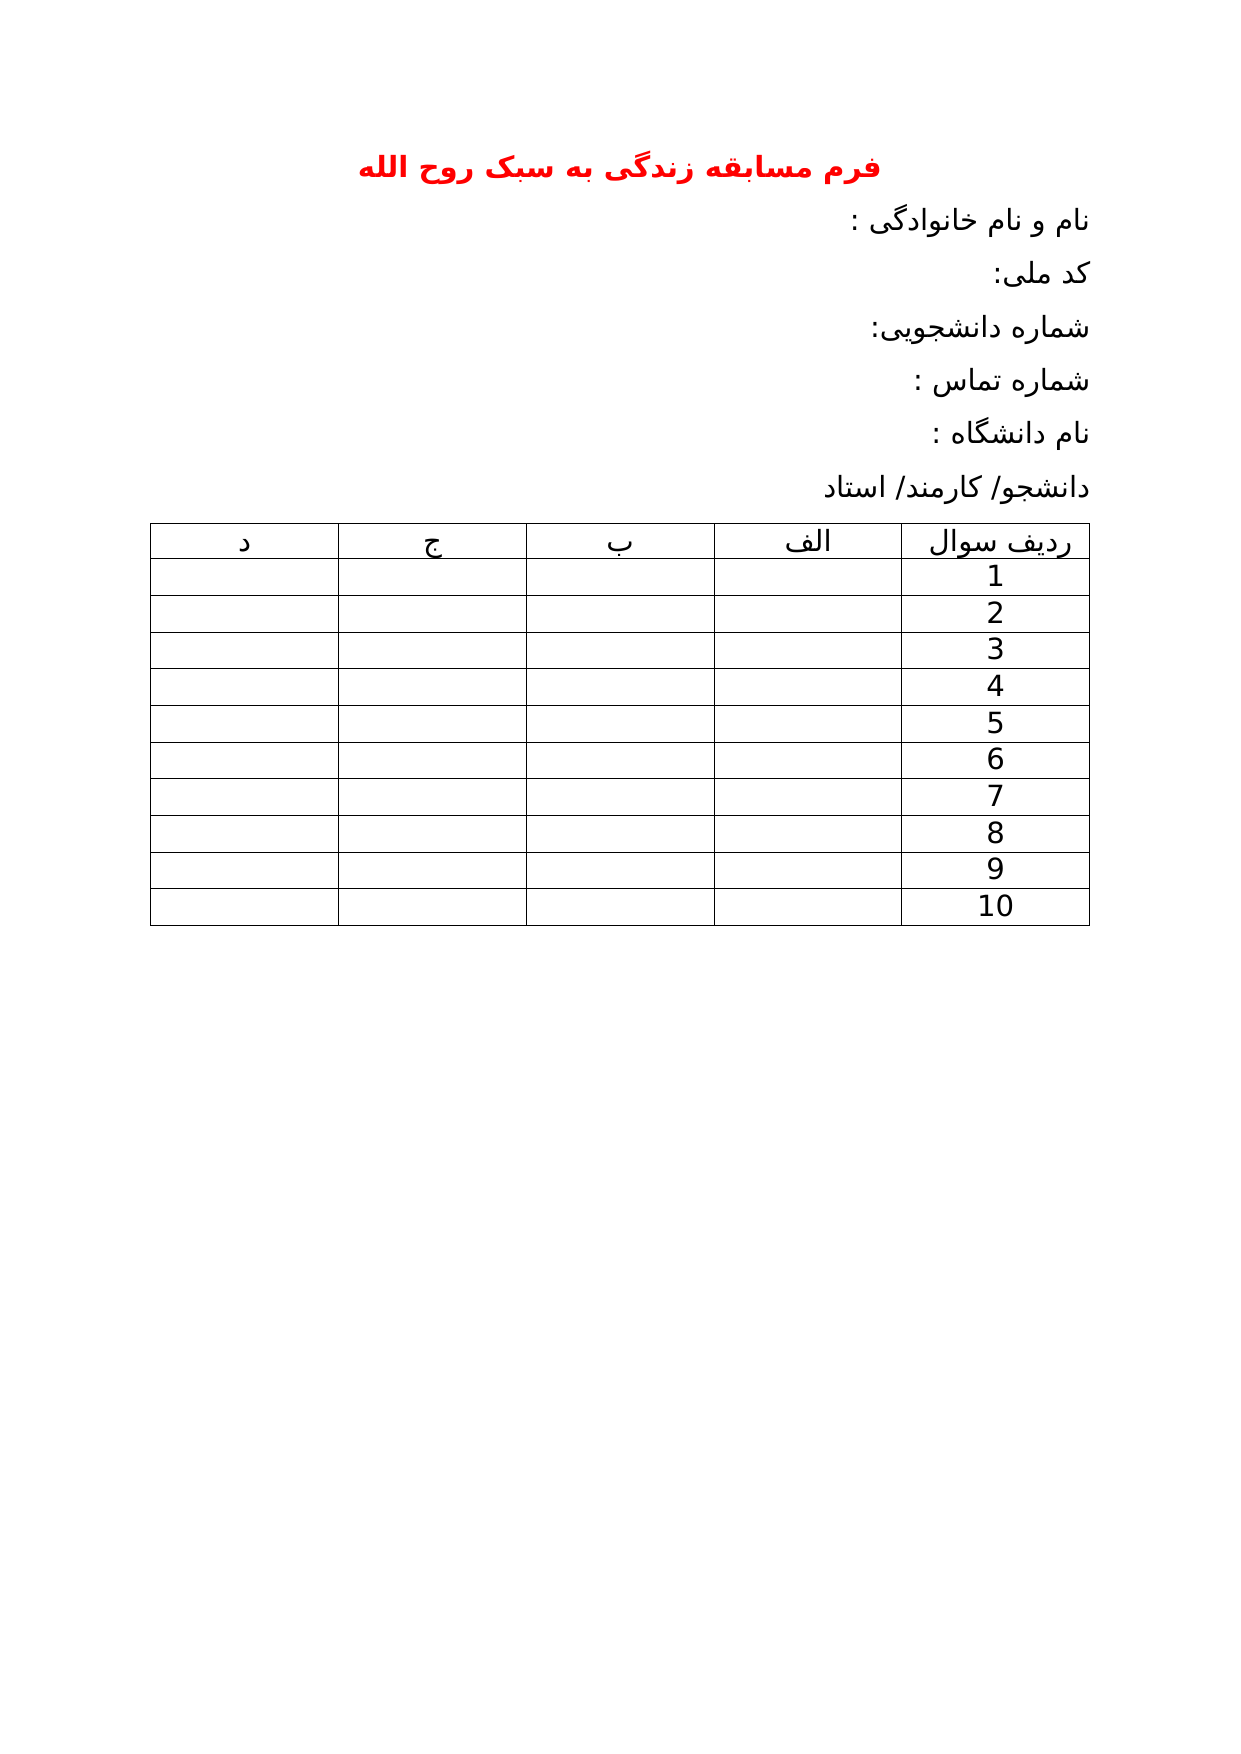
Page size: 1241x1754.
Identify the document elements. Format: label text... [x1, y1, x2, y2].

table_cell [339, 889, 526, 925]
table_cell [339, 559, 526, 595]
table_cell [151, 559, 338, 595]
table_cell [715, 559, 901, 595]
table_cell 3 [902, 633, 1089, 668]
table_cell [339, 596, 526, 632]
table_cell [339, 706, 526, 742]
table_cell [151, 743, 338, 778]
table_cell [151, 669, 338, 705]
table_cell 7 [902, 779, 1089, 815]
table_cell [715, 706, 901, 742]
table_cell 6 [902, 743, 1089, 778]
table_cell [151, 596, 338, 632]
table_cell [339, 633, 526, 668]
table_cell [715, 743, 901, 778]
table_cell [527, 669, 714, 705]
table_cell [151, 706, 338, 742]
table_cell [527, 743, 714, 778]
text نام دانشگاه : [150, 417, 1090, 451]
table_cell 9 [902, 853, 1089, 888]
text نام و نام خانوادگی : [150, 203, 1090, 237]
table_header ب [527, 524, 714, 558]
table_cell 5 [902, 706, 1089, 742]
table_cell [339, 779, 526, 815]
table_cell [715, 889, 901, 925]
table_cell 4 [902, 669, 1089, 705]
table_cell [151, 779, 338, 815]
table_cell [339, 816, 526, 852]
table_cell 1 [902, 559, 1089, 595]
table_header د [151, 524, 338, 558]
table_cell [339, 743, 526, 778]
text کد ملی: [150, 257, 1090, 291]
table_cell [715, 596, 901, 632]
text دانشجو/ کارمند/ استاد [150, 470, 1090, 504]
table_cell [527, 559, 714, 595]
table_cell [339, 853, 526, 888]
table_cell [715, 633, 901, 668]
table_cell [527, 853, 714, 888]
table_cell [527, 816, 714, 852]
table_cell [715, 669, 901, 705]
table_header ردیف سوال [902, 524, 1089, 558]
table_cell [527, 779, 714, 815]
text شماره تماس : [150, 363, 1090, 397]
table_header ج [339, 524, 526, 558]
table_cell 10 [902, 889, 1089, 925]
text شماره دانشجویی: [150, 310, 1090, 344]
table_cell [527, 596, 714, 632]
table_cell [715, 816, 901, 852]
table_cell 2 [902, 596, 1089, 632]
text فرم مسابقه زندگی به سبک روح الله [150, 150, 1090, 184]
table_cell 8 [902, 816, 1089, 852]
table_cell [715, 779, 901, 815]
table_cell [151, 816, 338, 852]
table_cell [151, 853, 338, 888]
table_cell [339, 669, 526, 705]
table_cell [527, 889, 714, 925]
table_cell [151, 633, 338, 668]
table_header الف [715, 524, 901, 558]
table_cell [527, 633, 714, 668]
table_cell [715, 853, 901, 888]
table_cell [527, 706, 714, 742]
table_cell [151, 889, 338, 925]
